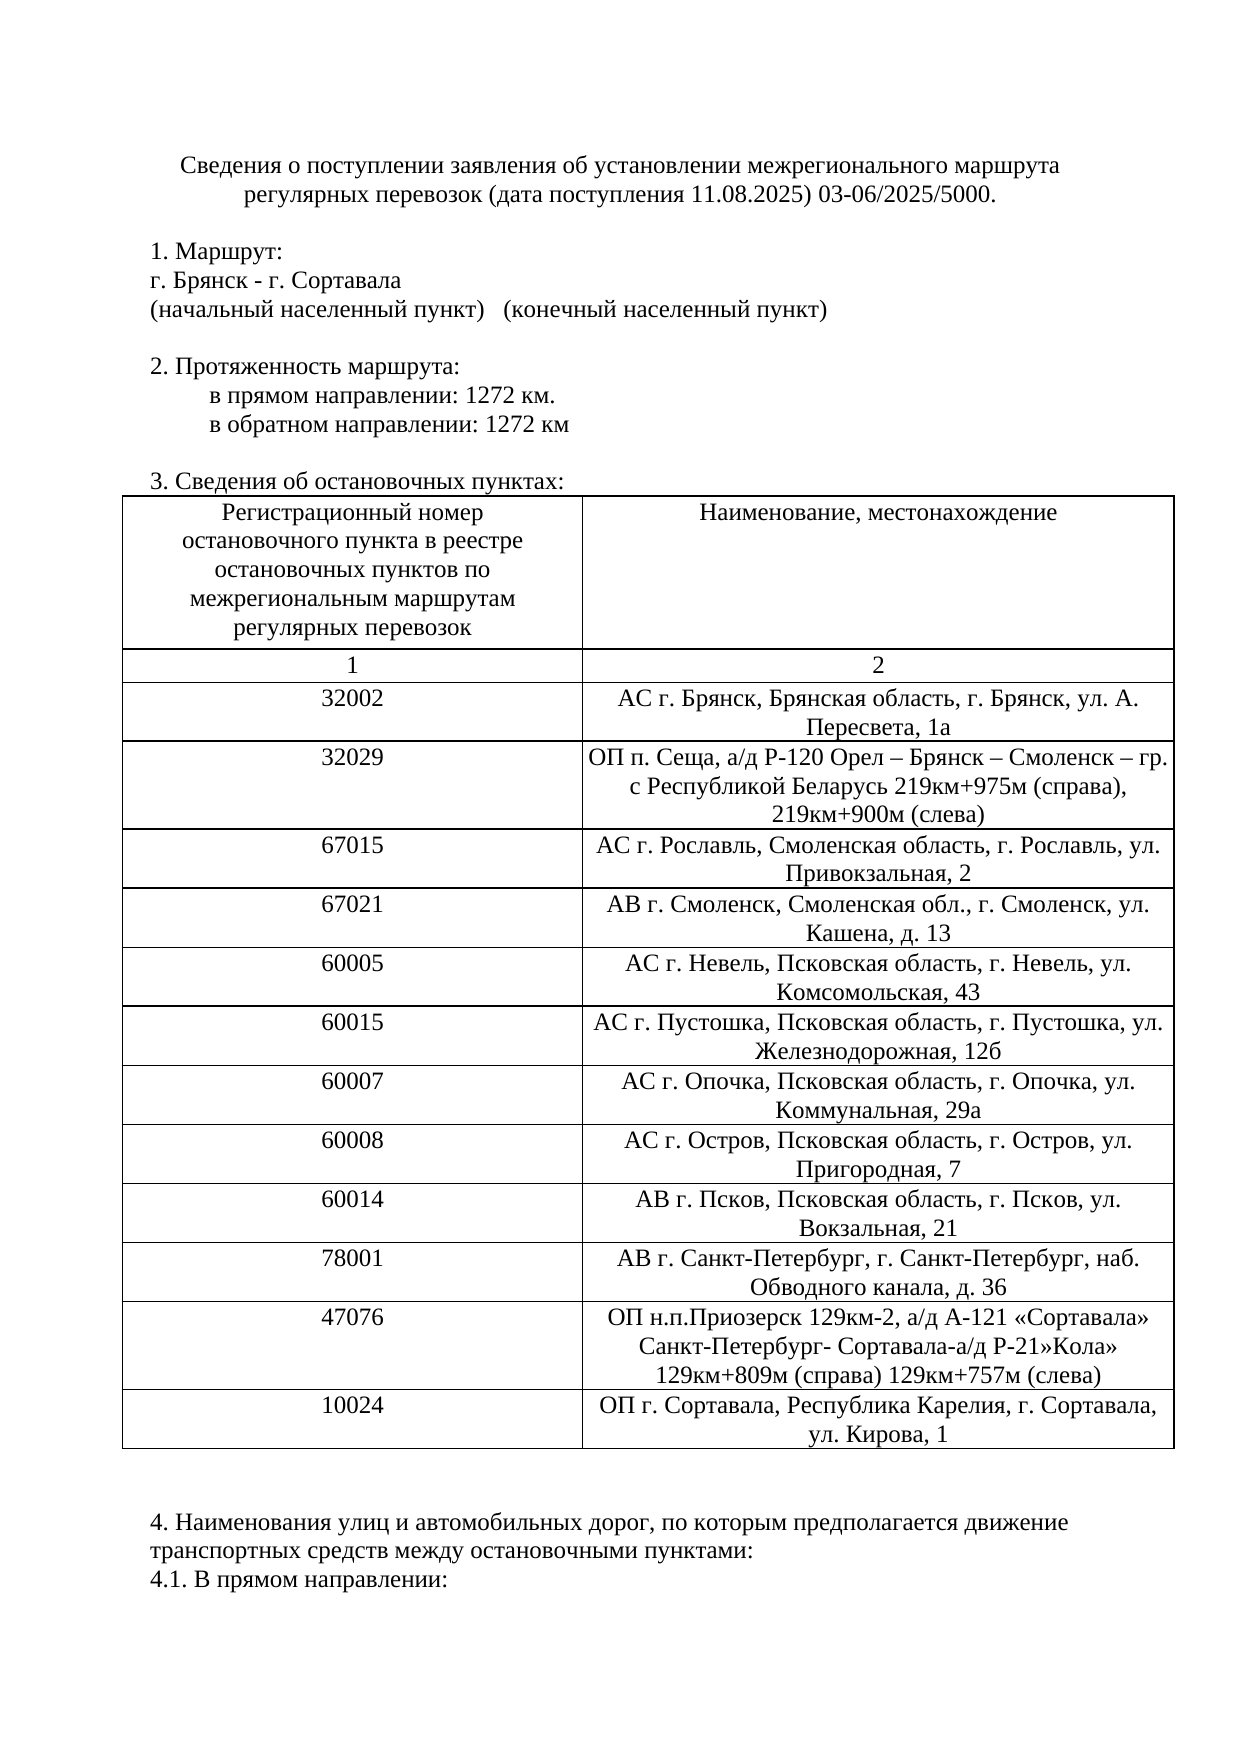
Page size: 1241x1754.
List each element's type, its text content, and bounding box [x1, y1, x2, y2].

text 4.1. В прямом направлении: [150, 1564, 1090, 1593]
table_cell 32029 [123, 742, 582, 828]
table_cell 60014 [123, 1184, 582, 1242]
table_cell 1 [123, 650, 582, 681]
table_cell 47076 [123, 1302, 582, 1388]
table_cell 67015 [123, 830, 582, 887]
table_cell АС г. Опочка, Псковская область, г. Опочка, ул. Коммунальная, 29а [583, 1066, 1173, 1123]
text в прямом направлении: 1272 км. [150, 380, 1090, 409]
table_cell 78001 [123, 1243, 582, 1301]
table_cell АС г. Рославль, Смоленская область, г. Рославль, ул. Привокзальная, 2 [583, 830, 1173, 887]
table_cell 60007 [123, 1066, 582, 1123]
text в обратном направлении: 1272 км [150, 409, 1090, 437]
table_cell АВ г. Смоленск, Смоленская обл., г. Смоленск, ул. Кашена, д. 13 [583, 889, 1173, 946]
text (начальный населенный пункт) (конечный населенный пункт) [150, 294, 1090, 322]
text г. Брянск - г. Сортавала [150, 265, 1090, 294]
table_cell 32002 [123, 683, 582, 740]
table_cell 10024 [123, 1390, 582, 1448]
text 4. Наименования улиц и автомобильных дорог, по которым предполагается движение транспортных средств между остановочными пунктами: [150, 1507, 1090, 1564]
table_cell ОП г. Сортавала, Республика Карелия, г. Сортавала, ул. Кирова, 1 [583, 1390, 1173, 1448]
table_cell 60005 [123, 948, 582, 1005]
table_cell 2 [583, 650, 1173, 681]
table_cell АС г. Остров, Псковская область, г. Остров, ул. Пригородная, 7 [583, 1125, 1173, 1183]
text 1. Маршрут: [150, 236, 1090, 265]
table_cell АС г. Брянск, Брянская область, г. Брянск, ул. А. Пересвета, 1а [583, 683, 1173, 740]
table_cell АВ г. Псков, Псковская область, г. Псков, ул. Вокзальная, 21 [583, 1184, 1173, 1242]
table_header Регистрационный номер остановочного пункта в реестре остановочных пунктов по межрегиональным маршрутам регулярных перевозок [123, 497, 582, 648]
table_cell 60008 [123, 1125, 582, 1183]
table_cell ОП п. Сеща, а/д Р-120 Орел – Брянск – Смоленск – гр. с Республикой Беларусь 219км+975м (справа), 219км+900м (слева) [583, 742, 1173, 828]
table_cell АС г. Пустошка, Псковская область, г. Пустошка, ул. Железнодорожная, 12б [583, 1007, 1173, 1064]
table_cell 67021 [123, 889, 582, 946]
text Сведения о поступлении заявления об установлении межрегионального маршрута регулярных перевозок (дата поступления 11.08.2025) 03-06/2025/5000. [150, 150, 1090, 207]
table_cell АС г. Невель, Псковская область, г. Невель, ул. Комсомольская, 43 [583, 948, 1173, 1005]
table_header Наименование, местонахождение [583, 497, 1173, 648]
table_cell ОП н.п.Приозерск 129км-2, а/д А-121 «Сортавала» Санкт-Петербург- Сортавала-а/д Р-21»Кола» 129км+809м (справа) 129км+757м (слева) [583, 1302, 1173, 1388]
table_cell АВ г. Санкт-Петербург, г. Санкт-Петербург, наб. Обводного канала, д. 36 [583, 1243, 1173, 1301]
text 2. Протяженность маршрута: [150, 351, 1090, 380]
text 3. Сведения об остановочных пунктах: [150, 466, 1090, 495]
table_cell 60015 [123, 1007, 582, 1064]
